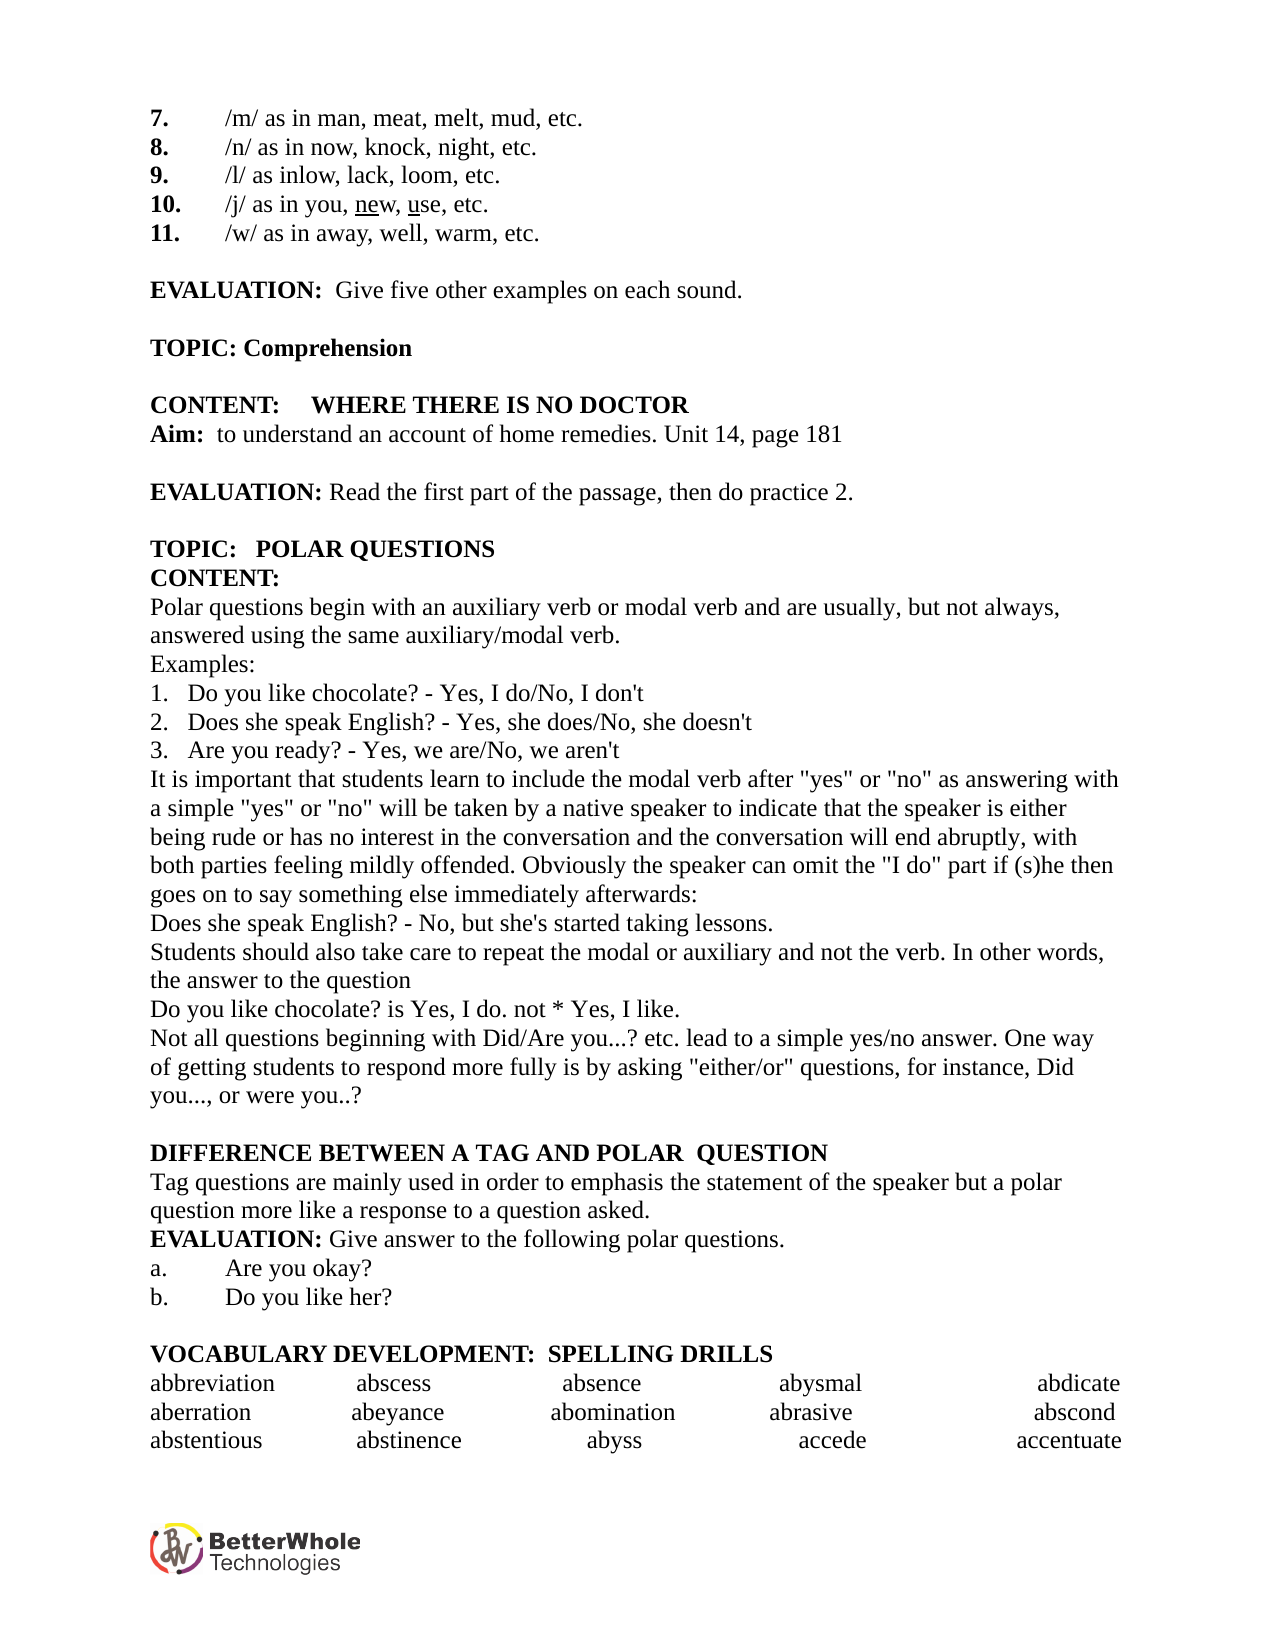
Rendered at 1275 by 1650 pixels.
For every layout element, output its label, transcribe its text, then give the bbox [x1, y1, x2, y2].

text EVALUATION: Read the first part of the passage, then do practice 2. [150, 477, 1125, 506]
text TOPIC: POLAR QUESTIONS [150, 534, 1125, 563]
list Are you ready? - Yes, we are/No, we aren't [150, 736, 1125, 764]
text Polar questions begin with an auxiliary verb or modal verb and are usually, but not always, answered using the same auxiliary/modal verb. [150, 592, 1125, 649]
text Students should also take care to repeat the modal or auxiliary and not the verb. In other words, the answer to the question [150, 937, 1125, 994]
text DIFFERENCE BETWEEN A TAG AND POLAR QUESTION [150, 1138, 1125, 1167]
text aberration abeyance abomination abrasive abscond [150, 1397, 1125, 1426]
text Not all questions beginning with Did/Are you...? etc. lead to a simple yes/no answer. One way of getting students to respond more fully is by asking "either/or" questions, for instance, Did you..., or were you..? [150, 1023, 1125, 1109]
list /n/ as in now, knock, night, etc. [150, 132, 1125, 161]
list Do you like her? [150, 1282, 1125, 1311]
list Do you like chocolate? - Yes, I do/No, I don't [150, 678, 1125, 707]
list Does she speak English? - Yes, she does/No, she doesn't [150, 707, 1125, 736]
text abstentious abstinence abyss accede accentuate [150, 1426, 1125, 1454]
text Tag questions are mainly used in order to emphasis the statement of the speaker but a polar question more like a response to a question asked. [150, 1167, 1125, 1224]
text Do you like chocolate? is Yes, I do. not * Yes, I like. [150, 994, 1125, 1023]
list /j/ as in you, new, use, etc. [150, 189, 1125, 218]
text Aim: to understand an account of home remedies. Unit 14, page 181 [150, 419, 1125, 448]
text Examples: [150, 649, 1125, 678]
list /m/ as in man, meat, melt, mud, etc. [150, 103, 1125, 132]
text CONTENT: WHERE THERE IS NO DOCTOR [150, 391, 1125, 419]
text abbreviation abscess absence abysmal abdicate [150, 1368, 1125, 1397]
list Are you okay? [150, 1253, 1125, 1282]
picture [150, 1523, 360, 1575]
text CONTENT: [150, 563, 1125, 592]
text EVALUATION: Give five other examples on each sound. [150, 276, 1125, 304]
text Does she speak English? - No, but she's started taking lessons. [150, 908, 1125, 937]
list /l/ as inlow, lack, loom, etc. [150, 161, 1125, 189]
text EVALUATION: Give answer to the following polar questions. [150, 1224, 1125, 1253]
text TOPIC: Comprehension [150, 333, 1125, 362]
text VOCABULARY DEVELOPMENT: SPELLING DRILLS [150, 1339, 1125, 1368]
text It is important that students learn to include the modal verb after "yes" or "no" as answering with a simple "yes" or "no" will be taken by a native speaker to indicate that the speaker is either being rude or has no interest in the conversation and the conversation will end abruptly, with both parties feeling mildly offended. Obviously the speaker can omit the "I do" part if (s)he then goes on to say something else immediately afterwards: [150, 764, 1125, 908]
list /w/ as in away, well, warm, etc. [150, 218, 1125, 247]
